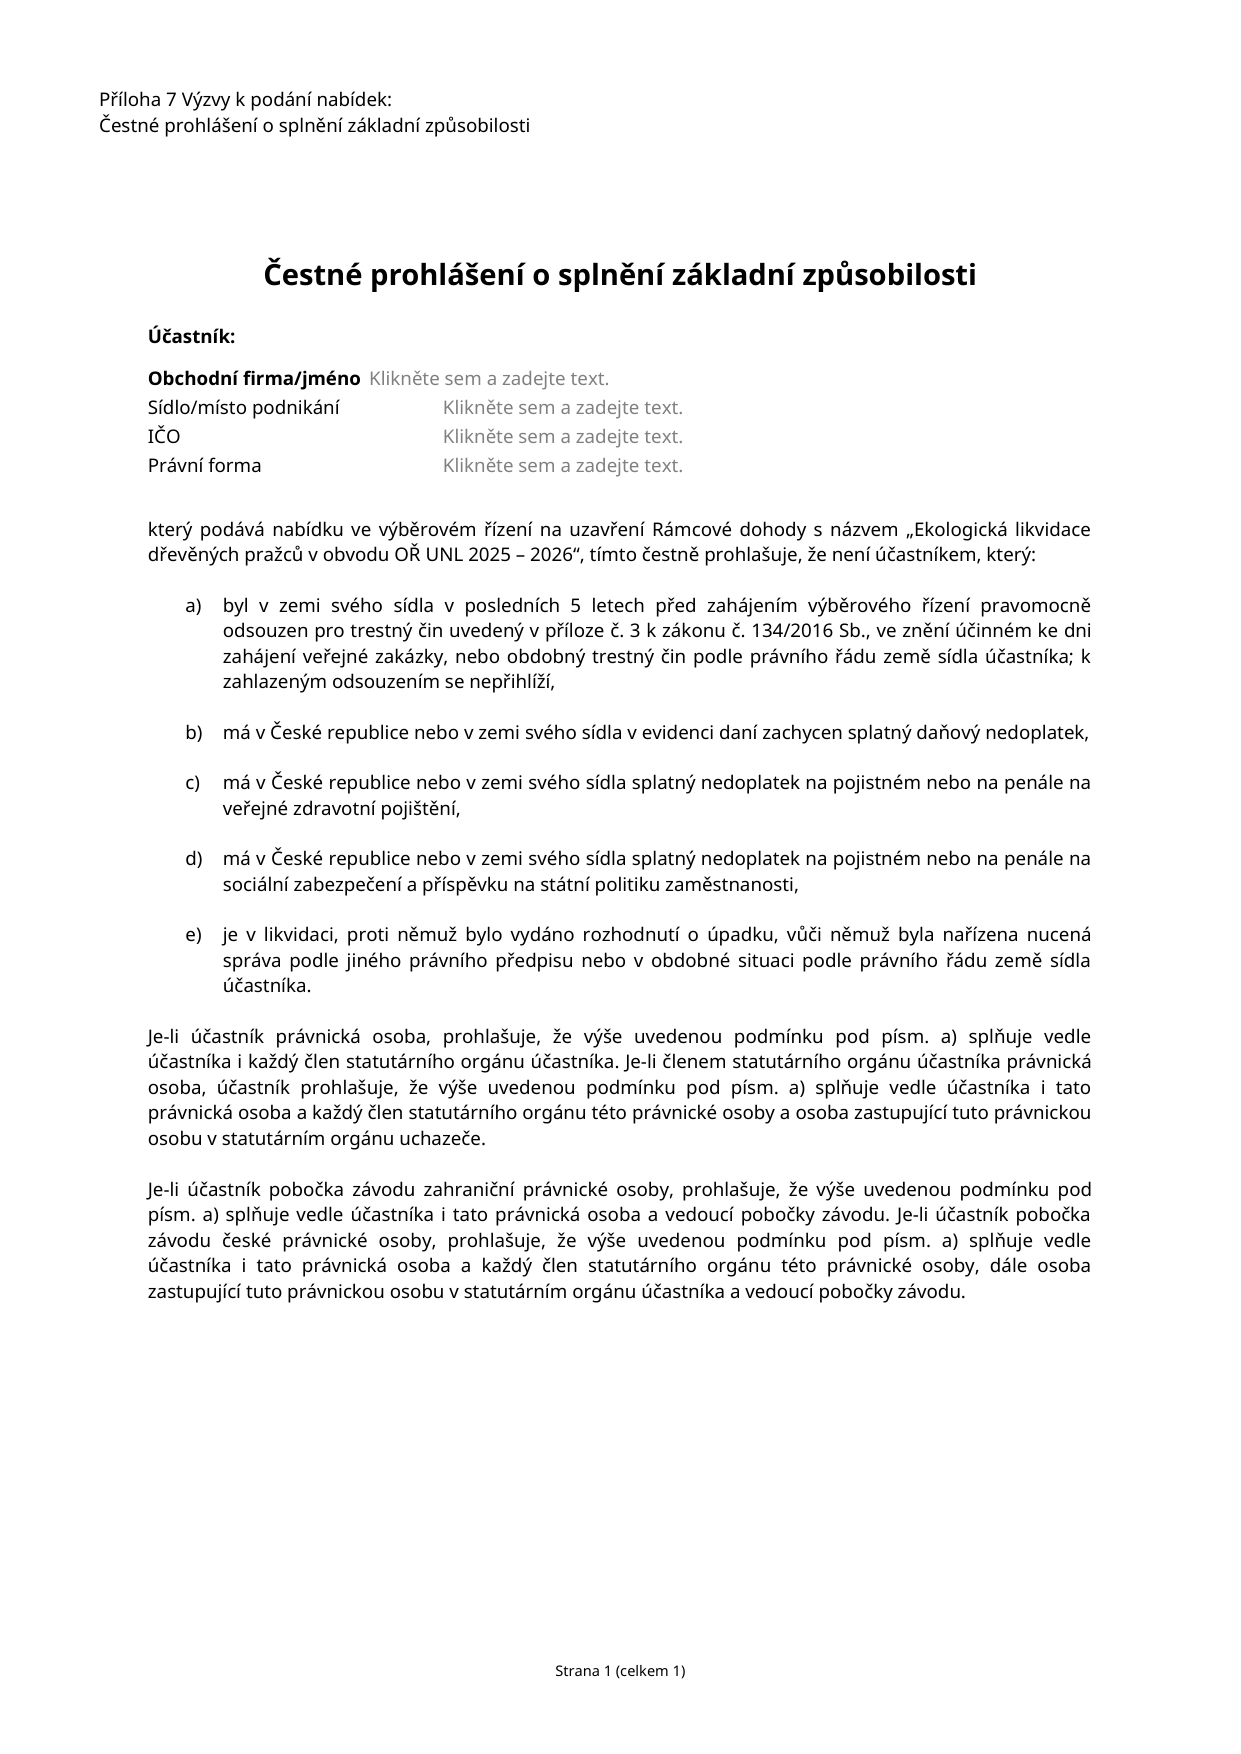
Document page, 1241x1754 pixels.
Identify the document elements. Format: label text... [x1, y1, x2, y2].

text Právní forma [148, 449, 1093, 478]
list je v likvidaci, proti němuž bylo vydáno rozhodnutí o úpadku, vůči němuž byla nařízena nucená správa podle jiného právního předpisu nebo v obdobné situaci podle právního řádu země sídla účastníka. [185, 922, 1093, 998]
list má v České republice nebo v zemi svého sídla splatný nedoplatek na pojistném nebo na penále na sociální zabezpečení a příspěvku na státní politiku zaměstnanosti, [185, 846, 1093, 897]
text Sídlo/místo podnikání [148, 391, 1093, 420]
list má v České republice nebo v zemi svého sídla v evidenci daní zachycen splatný daňový nedoplatek, [185, 719, 1093, 744]
text Je-li účastník právnická osoba, prohlašuje, že výše uvedenou podmínku pod písm. a) splňuje vedle účastníka i každý člen statutárního orgánu účastníka. Je-li členem statutárního orgánu účastníka právnická osoba, účastník prohlašuje, že výše uvedenou podmínku pod písm. a) splňuje vedle účastníka i tato právnická osoba a každý člen statutárního orgánu této právnické osoby a osoba zastupující tuto právnickou osobu v statutárním orgánu uchazeče. [148, 1023, 1093, 1151]
text který podává nabídku ve výběrovém řízení na uzavření Rámcové dohody s názvem „Ekologická likvidace dřevěných pražců v obvodu OŘ UNL 2025 – 2026“, tímto čestně prohlašuje, že není účastníkem, který: [148, 516, 1093, 567]
text Obchodní firma/jméno [148, 362, 1093, 391]
text Účastník: [148, 318, 1093, 349]
text IČO [148, 420, 1093, 449]
title Čestné prohlášení o splnění základní způsobilosti [148, 254, 1093, 293]
list byl v zemi svého sídla v posledních 5 letech před zahájením výběrového řízení pravomocně odsouzen pro trestný čin uvedený v příloze č. 3 k zákonu č. 134/2016 Sb., ve znění účinném ke dni zahájení veřejné zakázky, nebo obdobný trestný čin podle právního řádu země sídla účastníka; k zahlazeným odsouzením se nepřihlíží, [185, 592, 1093, 694]
list má v České republice nebo v zemi svého sídla splatný nedoplatek na pojistném nebo na penále na veřejné zdravotní pojištění, [185, 769, 1093, 821]
text Je-li účastník pobočka závodu zahraniční právnické osoby, prohlašuje, že výše uvedenou podmínku pod písm. a) splňuje vedle účastníka i tato právnická osoba a vedoucí pobočky závodu. Je-li účastník pobočka závodu české právnické osoby, prohlašuje, že výše uvedenou podmínku pod písm. a) splňuje vedle účastníka i tato právnická osoba a každý člen statutárního orgánu této právnické osoby, dále osoba zastupující tuto právnickou osobu v statutárním orgánu účastníka a vedoucí pobočky závodu. [148, 1176, 1093, 1304]
